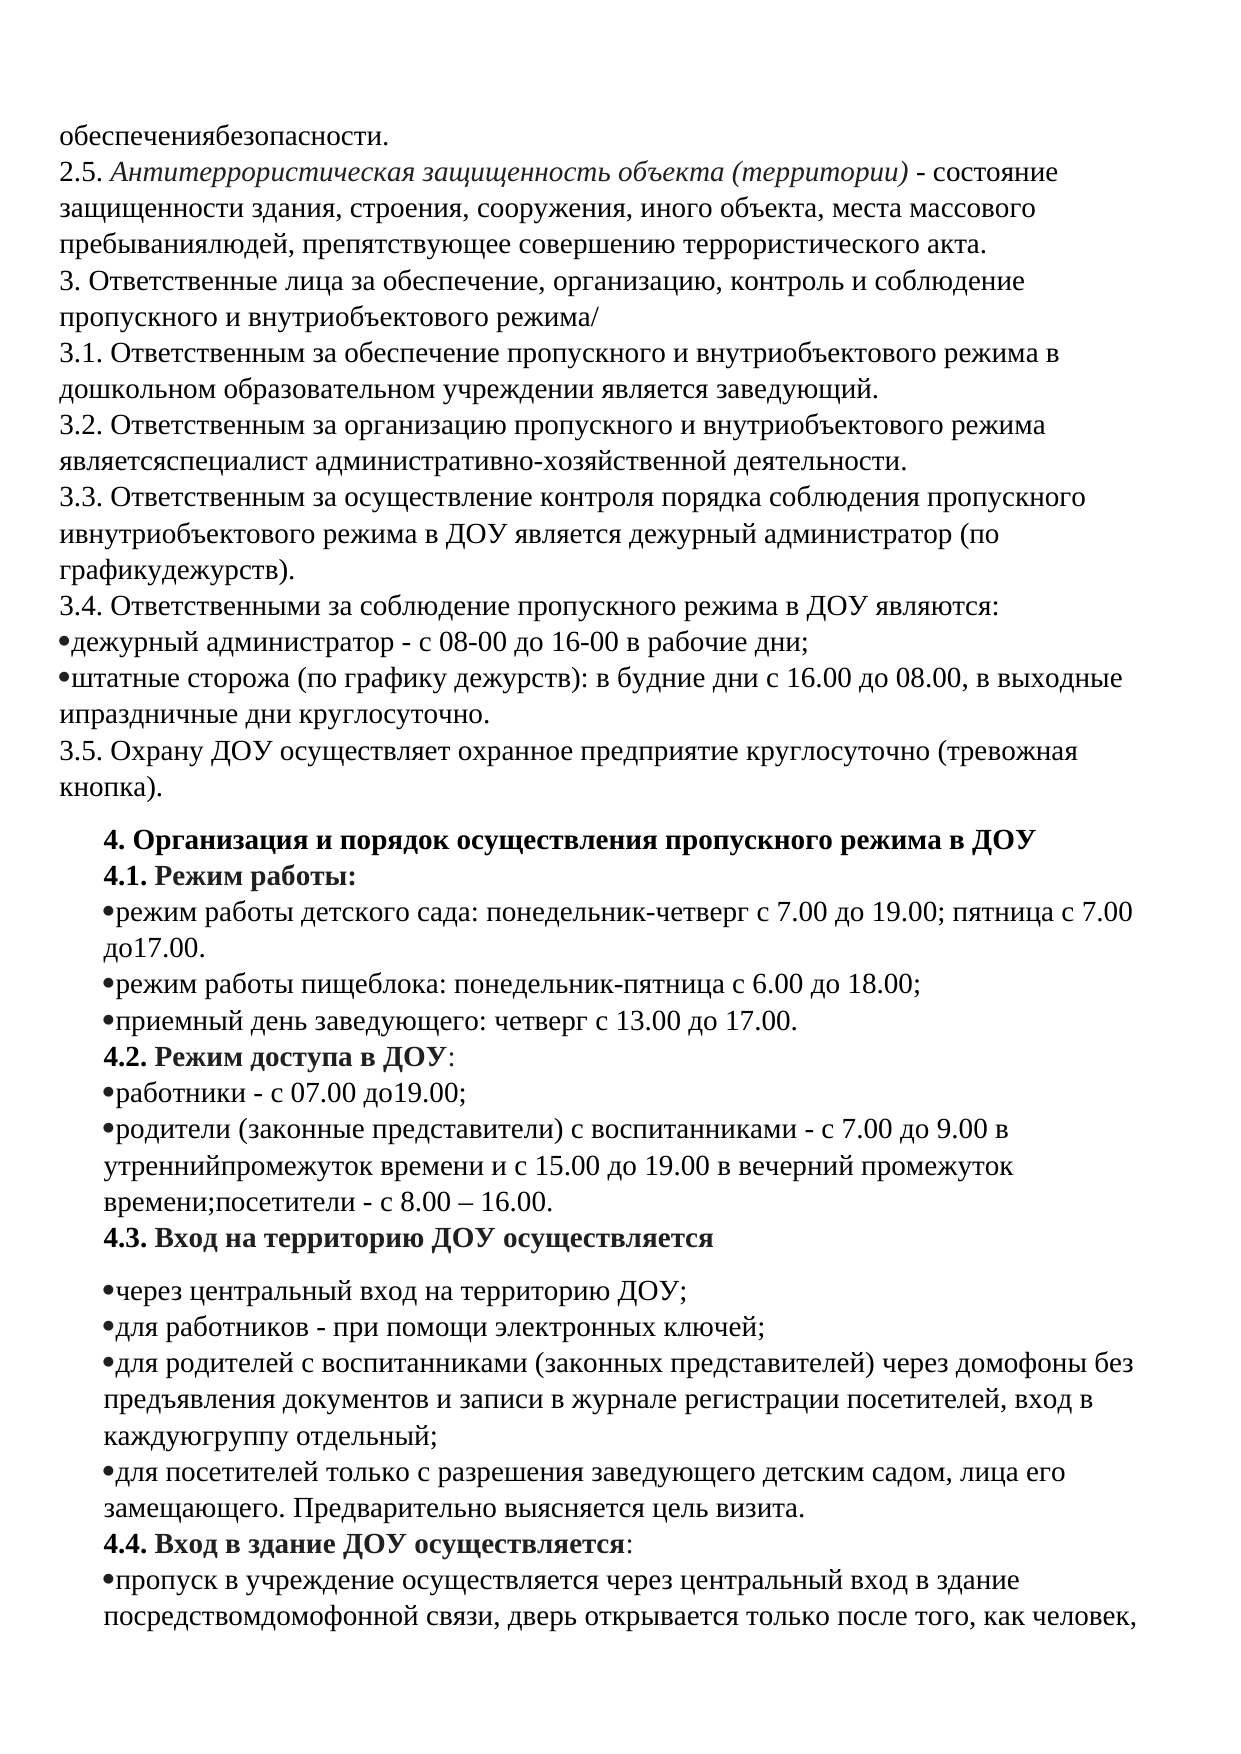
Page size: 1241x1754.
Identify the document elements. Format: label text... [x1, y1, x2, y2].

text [59, 118, 1152, 802]
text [103, 1273, 1152, 1632]
text 4. Организация и порядок осуществления пропускного режима в ДОУ 4.1. Режим работы: режим работы детского сада: понедельник-четверг с 7.00 до 19.00; пятница с 7.00 до17.00. режим работы пищеблока: понедельник-пятница с 6.00 до 18.00; приемный день заведующего: четверг с 13.00 до 17.00. 4.2. Режим доступа в ДОУ: работники - с 07.00 до19.00; родители (законные представители) с воспитанниками - с 7.00 до 9.00 в утреннийпромежуток времени и с 15.00 до 19.00 в вечерний промежуток времени;посетители - с 8.00 – 16.00. 4.3. Вход на территорию ДОУ осуществляется [103, 822, 1152, 1253]
